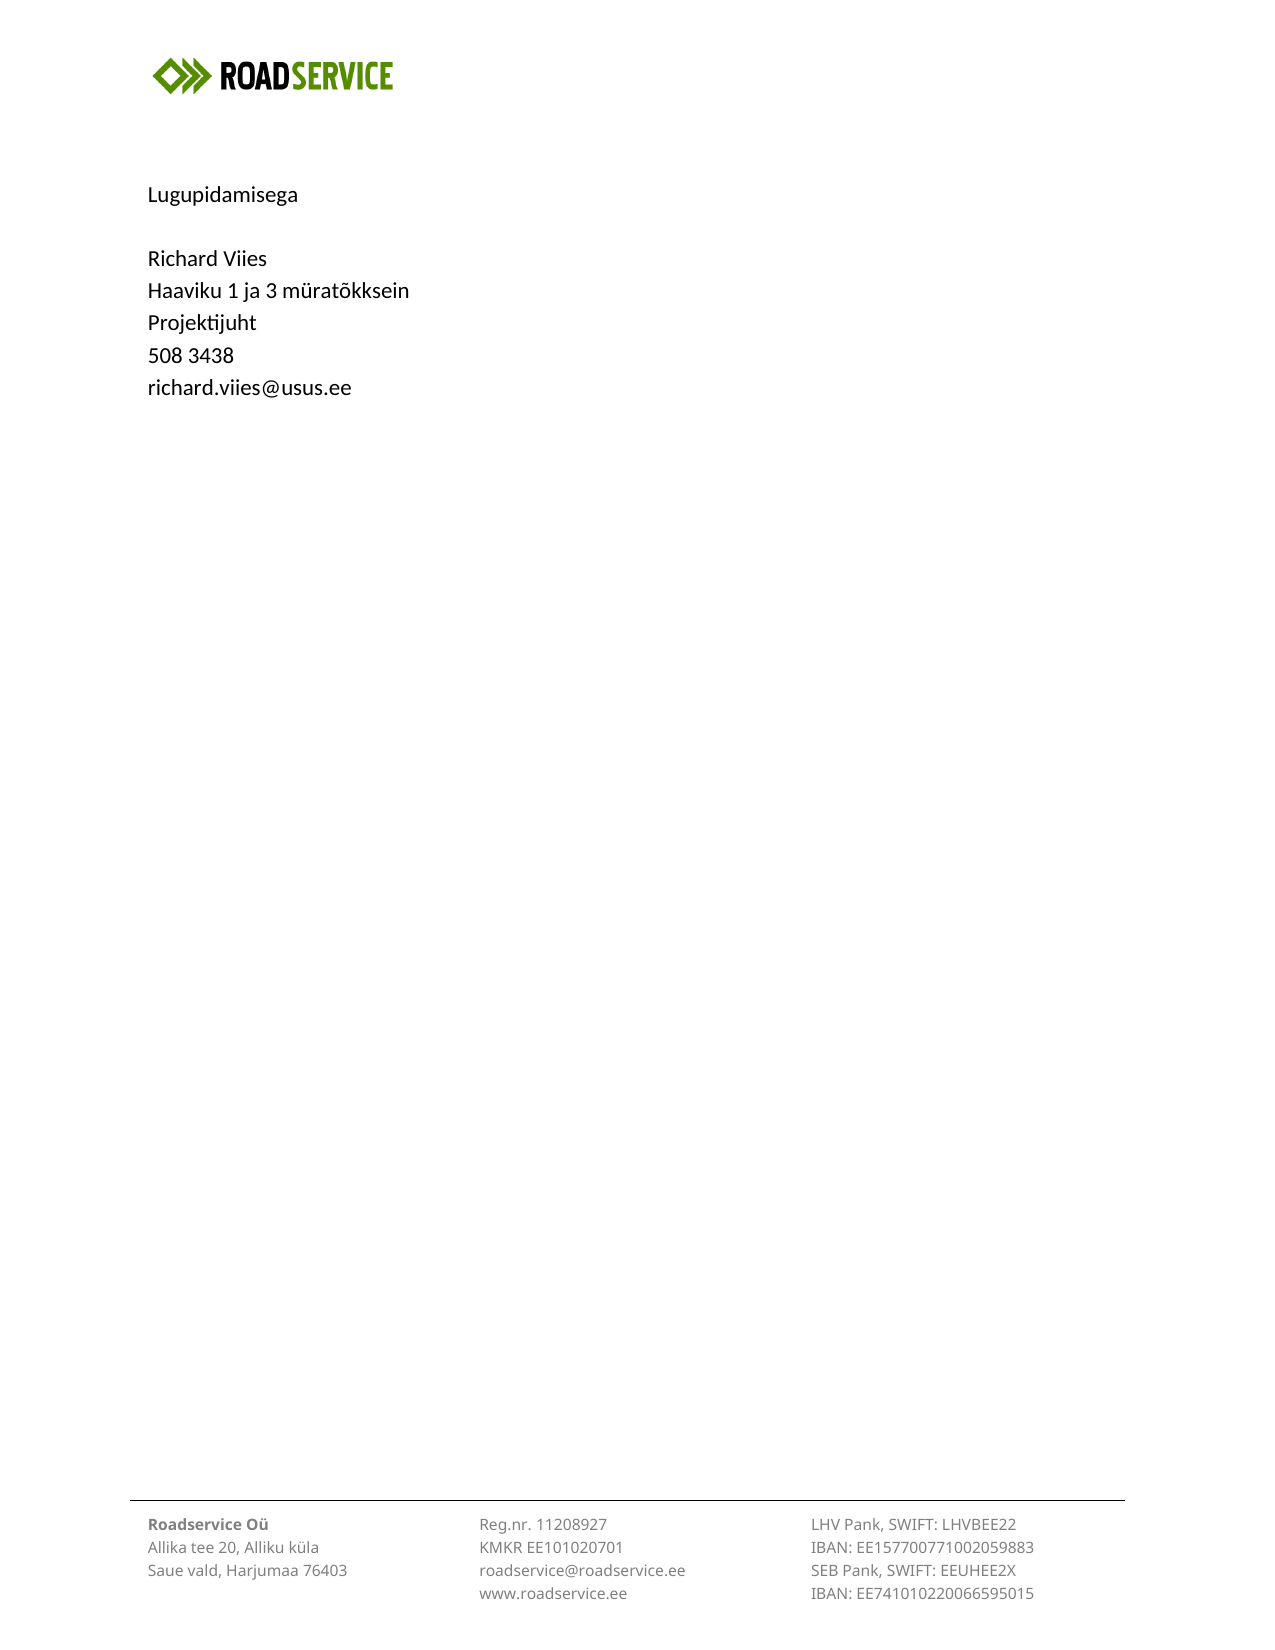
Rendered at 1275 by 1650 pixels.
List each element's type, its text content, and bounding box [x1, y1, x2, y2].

text 508 3438 [148, 341, 1127, 369]
text Haaviku 1 ja 3 müratõkksein [148, 276, 1127, 304]
text richard.viies@usus.ee [148, 373, 1127, 401]
text Projektijuht [148, 308, 1127, 337]
text Lugupidamisega [148, 180, 1127, 208]
text Richard Viies [148, 244, 1127, 272]
picture [128, 41, 425, 112]
